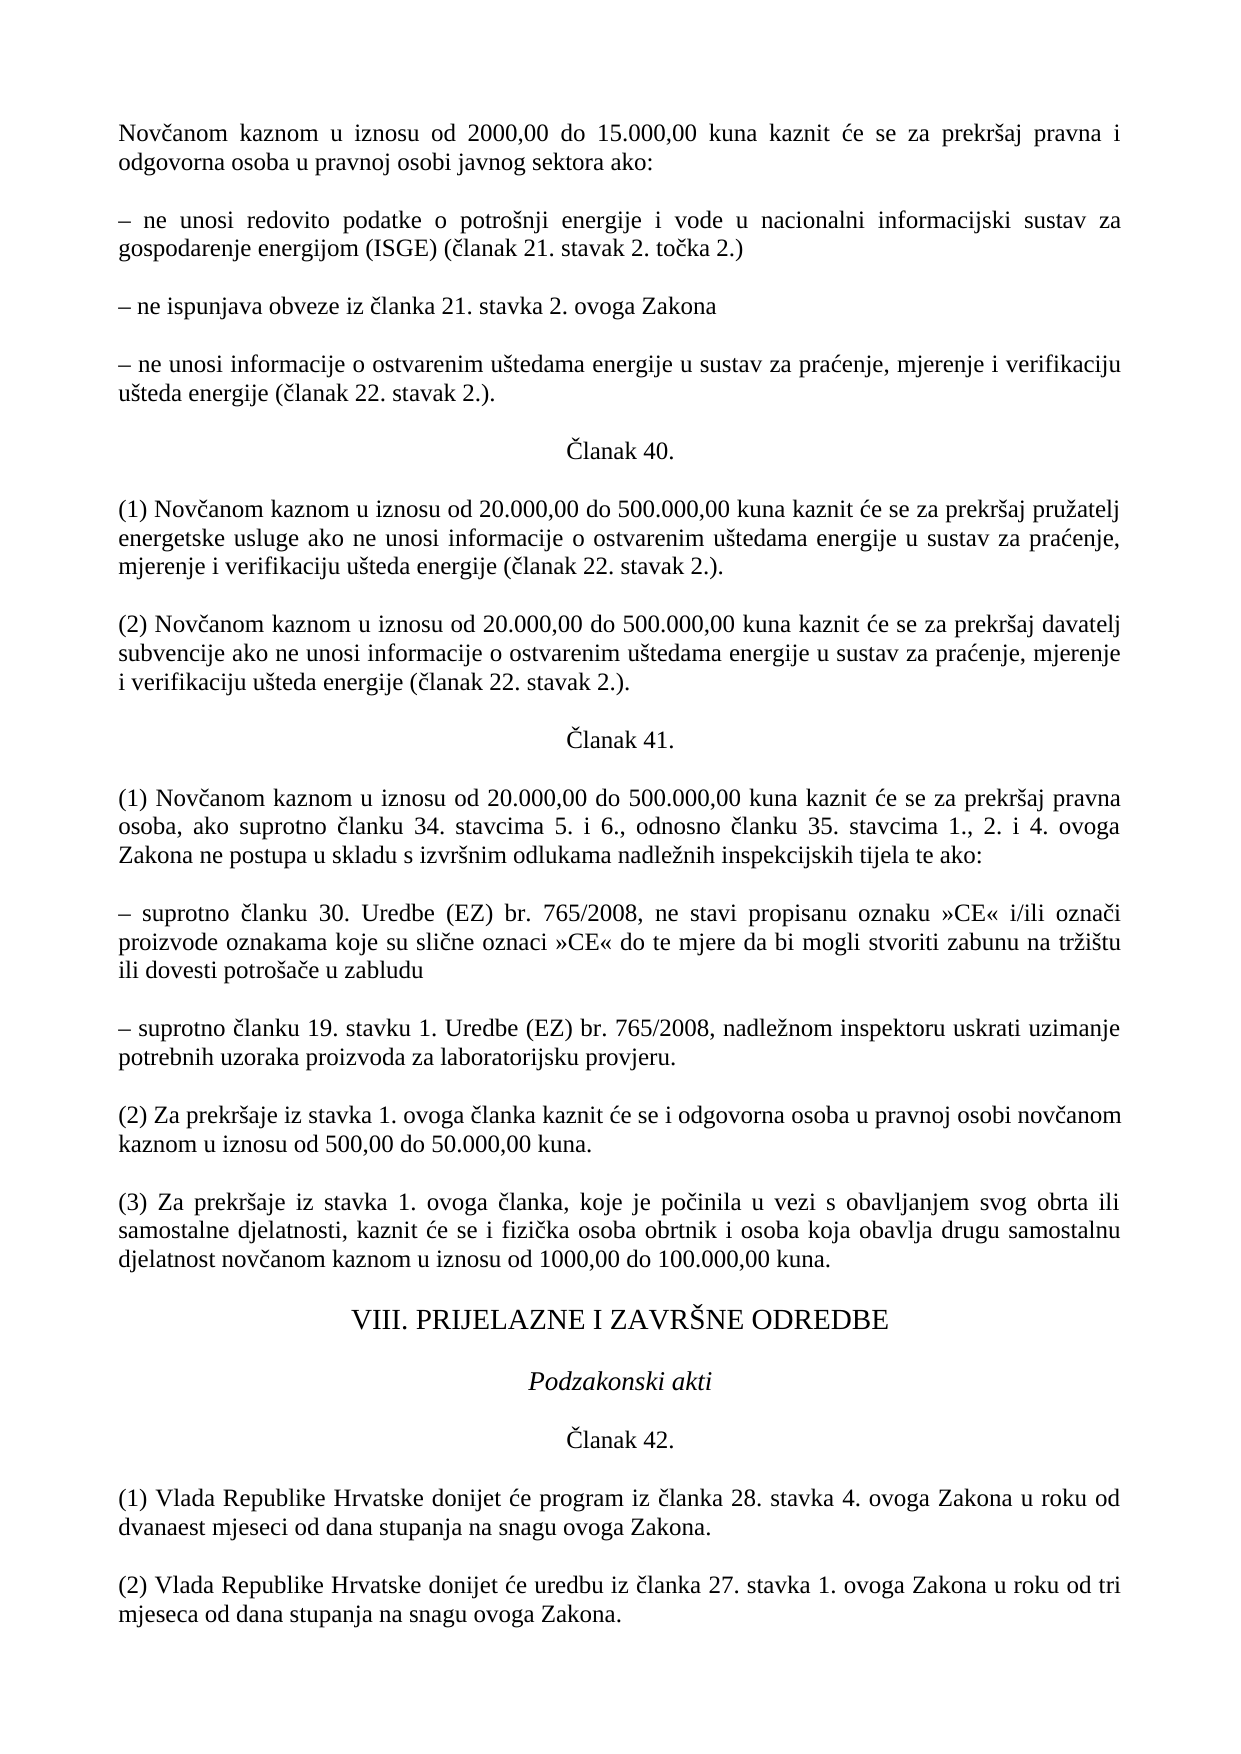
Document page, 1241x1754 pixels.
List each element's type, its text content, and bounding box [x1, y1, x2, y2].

text (2) Za prekršaje iz stavka 1. ovoga članka kaznit će se i odgovorna osoba u pravnoj osobi novčanom kaznom u iznosu od 500,00 do 50.000,00 kuna. [118, 1100, 1122, 1158]
text – suprotno članku 30. Uredbe (EZ) br. 765/2008, ne stavi propisanu oznaku »CE« i/ili označi proizvode oznakama koje su slične oznaci »CE« do te mjere da bi mogli stvoriti zabunu na tržištu ili dovesti potrošače u zabludu [118, 898, 1122, 984]
text – ne ispunjava obveze iz članka 21. stavka 2. ovoga Zakona [118, 291, 1122, 320]
text – ne unosi informacije o ostvarenim uštedama energije u sustav za praćenje, mjerenje i verifikaciju ušteda energije (članak 22. stavak 2.). [118, 349, 1122, 407]
text (1) Novčanom kaznom u iznosu od 20.000,00 do 500.000,00 kuna kaznit će se za prekršaj pružatelj energetske usluge ako ne unosi informacije o ostvarenim uštedama energije u sustav za praćenje, mjerenje i verifikaciju ušteda energije (članak 22. stavak 2.). [118, 494, 1122, 580]
text Podzakonski akti [118, 1365, 1122, 1396]
text – suprotno članku 19. stavku 1. Uredbe (EZ) br. 765/2008, nadležnom inspektoru uskrati uzimanje potrebnih uzoraka proizvoda za laboratorijsku provjeru. [118, 1013, 1122, 1071]
text Članak 42. [118, 1425, 1122, 1454]
text VIII. PRIJELAZNE I ZAVRŠNE ODREDBE [118, 1302, 1122, 1336]
text (1) Novčanom kaznom u iznosu od 20.000,00 do 500.000,00 kuna kaznit će se za prekršaj pravna osoba, ako suprotno članku 34. stavcima 5. i 6., odnosno članku 35. stavcima 1., 2. i 4. ovoga Zakona ne postupa u skladu s izvršnim odlukama nadležnih inspekcijskih tijela te ako: [118, 783, 1122, 869]
text Novčanom kaznom u iznosu od 2000,00 do 15.000,00 kuna kaznit će se za prekršaj pravna i odgovorna osoba u pravnoj osobi javnog sektora ako: [118, 118, 1122, 176]
text (2) Vlada Republike Hrvatske donijet će uredbu iz članka 27. stavka 1. ovoga Zakona u roku od tri mjeseca od dana stupanja na snagu ovoga Zakona. [118, 1570, 1122, 1627]
text (2) Novčanom kaznom u iznosu od 20.000,00 do 500.000,00 kuna kaznit će se za prekršaj davatelj subvencije ako ne unosi informacije o ostvarenim uštedama energije u sustav za praćenje, mjerenje i verifikaciju ušteda energije (članak 22. stavak 2.). [118, 609, 1122, 696]
text – ne unosi redovito podatke o potrošnji energije i vode u nacionalni informacijski sustav za gospodarenje energijom (ISGE) (članak 21. stavak 2. točka 2.) [118, 205, 1122, 262]
text Članak 41. [118, 725, 1122, 753]
text (3) Za prekršaje iz stavka 1. ovoga članka, koje je počinila u vezi s obavljanjem svog obrta ili samostalne djelatnosti, kaznit će se i fizička osoba obrtnik i osoba koja obavlja drugu samostalnu djelatnost novčanom kaznom u iznosu od 1000,00 do 100.000,00 kuna. [118, 1187, 1122, 1273]
text (1) Vlada Republike Hrvatske donijet će program iz članka 28. stavka 4. ovoga Zakona u roku od dvanaest mjeseci od dana stupanja na snagu ovoga Zakona. [118, 1483, 1122, 1541]
text Članak 40. [118, 436, 1122, 465]
